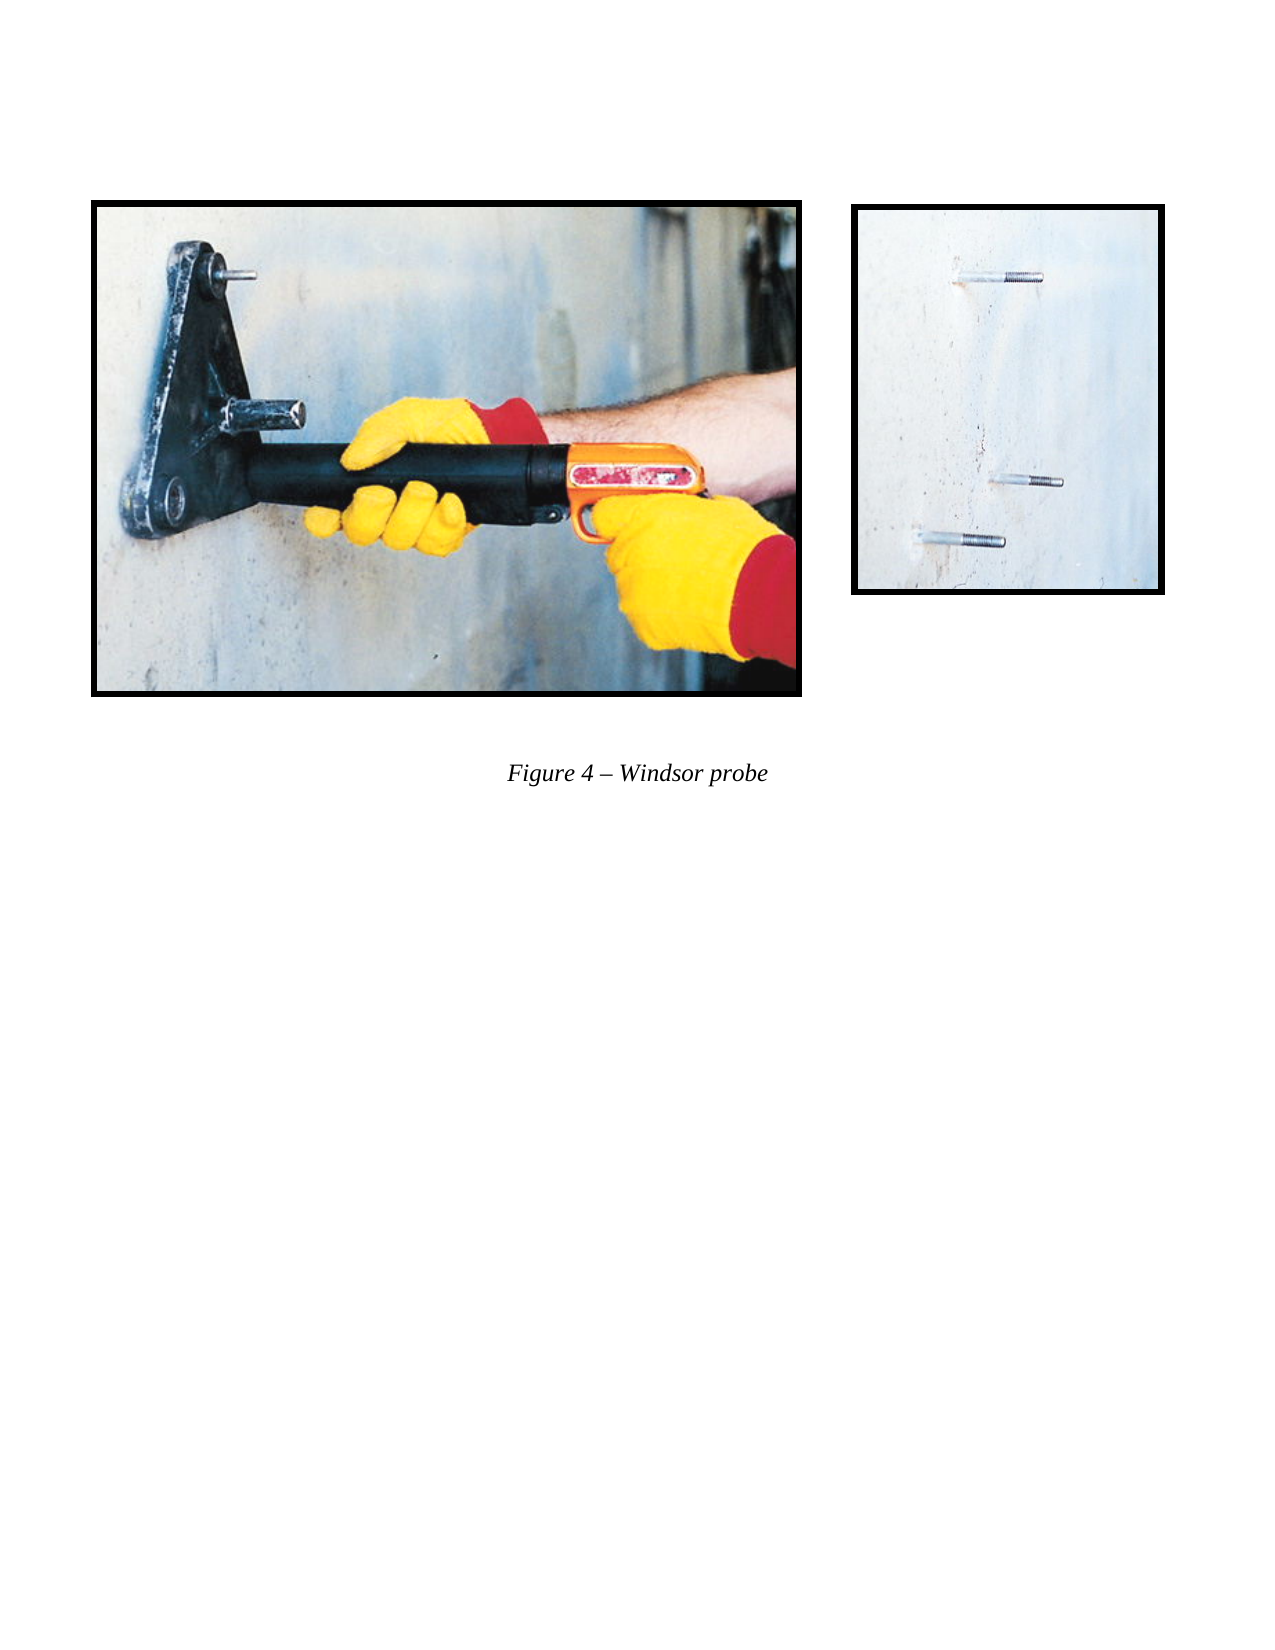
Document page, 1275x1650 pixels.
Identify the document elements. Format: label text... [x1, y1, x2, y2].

picture [97, 207, 796, 691]
picture [858, 210, 1158, 589]
text Figure 4 – Windsor probe [150, 758, 1125, 787]
